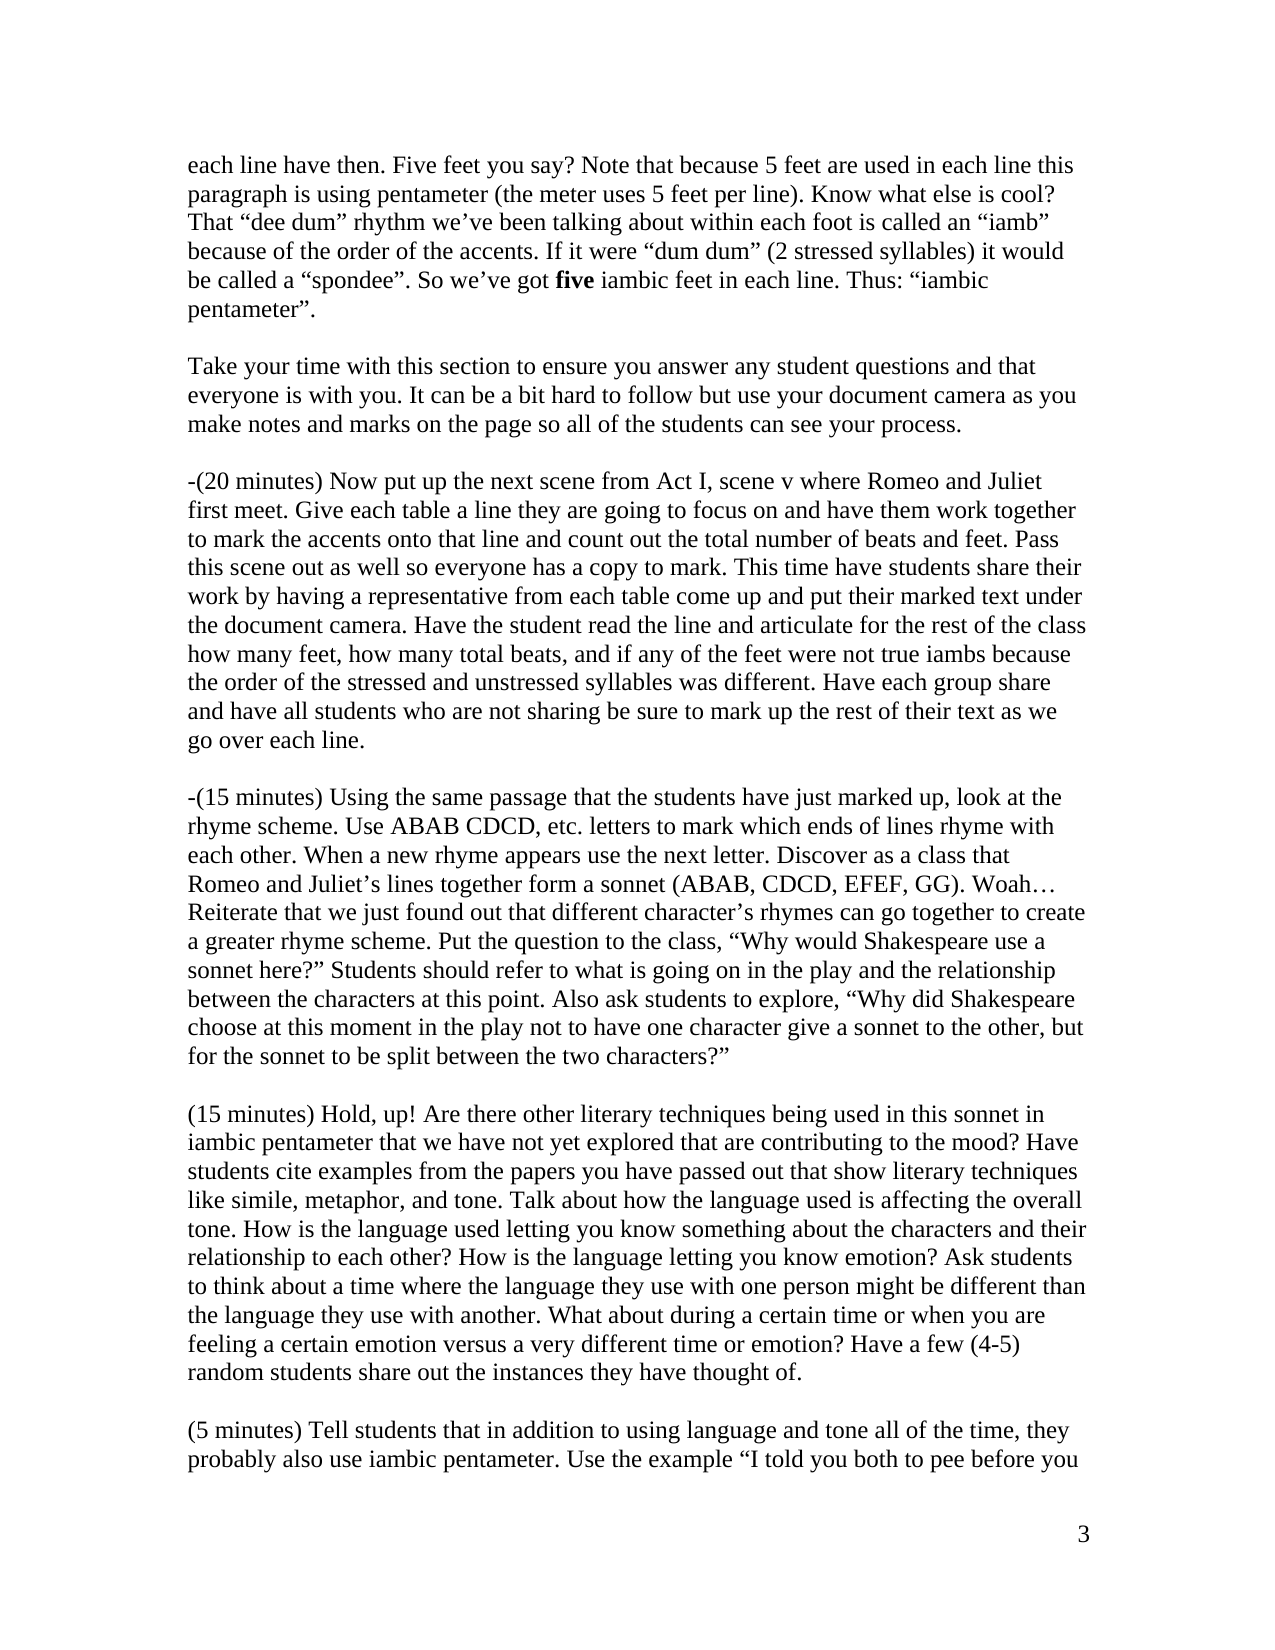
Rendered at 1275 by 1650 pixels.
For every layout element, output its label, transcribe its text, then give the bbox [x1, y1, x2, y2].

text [187, 150, 1087, 322]
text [187, 1415, 1087, 1472]
text -(20 minutes) Now put up the next scene from Act I, scene v where Romeo and Juliet first meet. Give each table a line they are going to focus on and have them work together to mark the accents onto that line and count out the total number of beats and feet. Pass this scene out as well so everyone has a copy to mark. This time have students share their work by having a representative from each table come up and put their marked text under the document camera. Have the student read the line and articulate for the rest of the class how many feet, how many total beats, and if any of the feet were not true iambs because the order of the stressed and unstressed syllables was different. Have each group share and have all students who are not sharing be sure to mark up the rest of their text as we go over each line. [187, 466, 1087, 754]
text -(15 minutes) Using the same passage that the students have just marked up, look at the rhyme scheme. Use ABAB CDCD, etc. letters to mark which ends of lines rhyme with each other. When a new rhyme appears use the next letter. Discover as a class that Romeo and Juliet’s lines together form a sonnet (ABAB, CDCD, EFEF, GG). Woah… Reiterate that we just found out that different character’s rhymes can go together to create a greater rhyme scheme. Put the question to the class, “Why would Shakespeare use a sonnet here?” Students should refer to what is going on in the play and the relationship between the characters at this point. Also ask students to explore, “Why did Shakespeare choose at this moment in the play not to have one character give a sonnet to the other, but for the sonnet to be split between the two characters?” [187, 782, 1087, 1070]
text (15 minutes) Hold, up! Are there other literary techniques being used in this sonnet in iambic pentameter that we have not yet explored that are contributing to the mood? Have students cite examples from the papers you have passed out that show literary techniques like simile, metaphor, and tone. Talk about how the language used is affecting the overall tone. How is the language used letting you know something about the characters and their relationship to each other? How is the language letting you know emotion? Ask students to think about a time where the language they use with one person might be different than the language they use with another. What about during a certain time or when you are feeling a certain emotion versus a very different time or emotion? Have a few (4-5) random students share out the instances they have thought of. [187, 1099, 1087, 1386]
text Take your time with this section to ensure you answer any student questions and that everyone is with you. It can be a bit hard to follow but use your document camera as you make notes and marks on the page so all of the students can see your process. [187, 351, 1087, 437]
